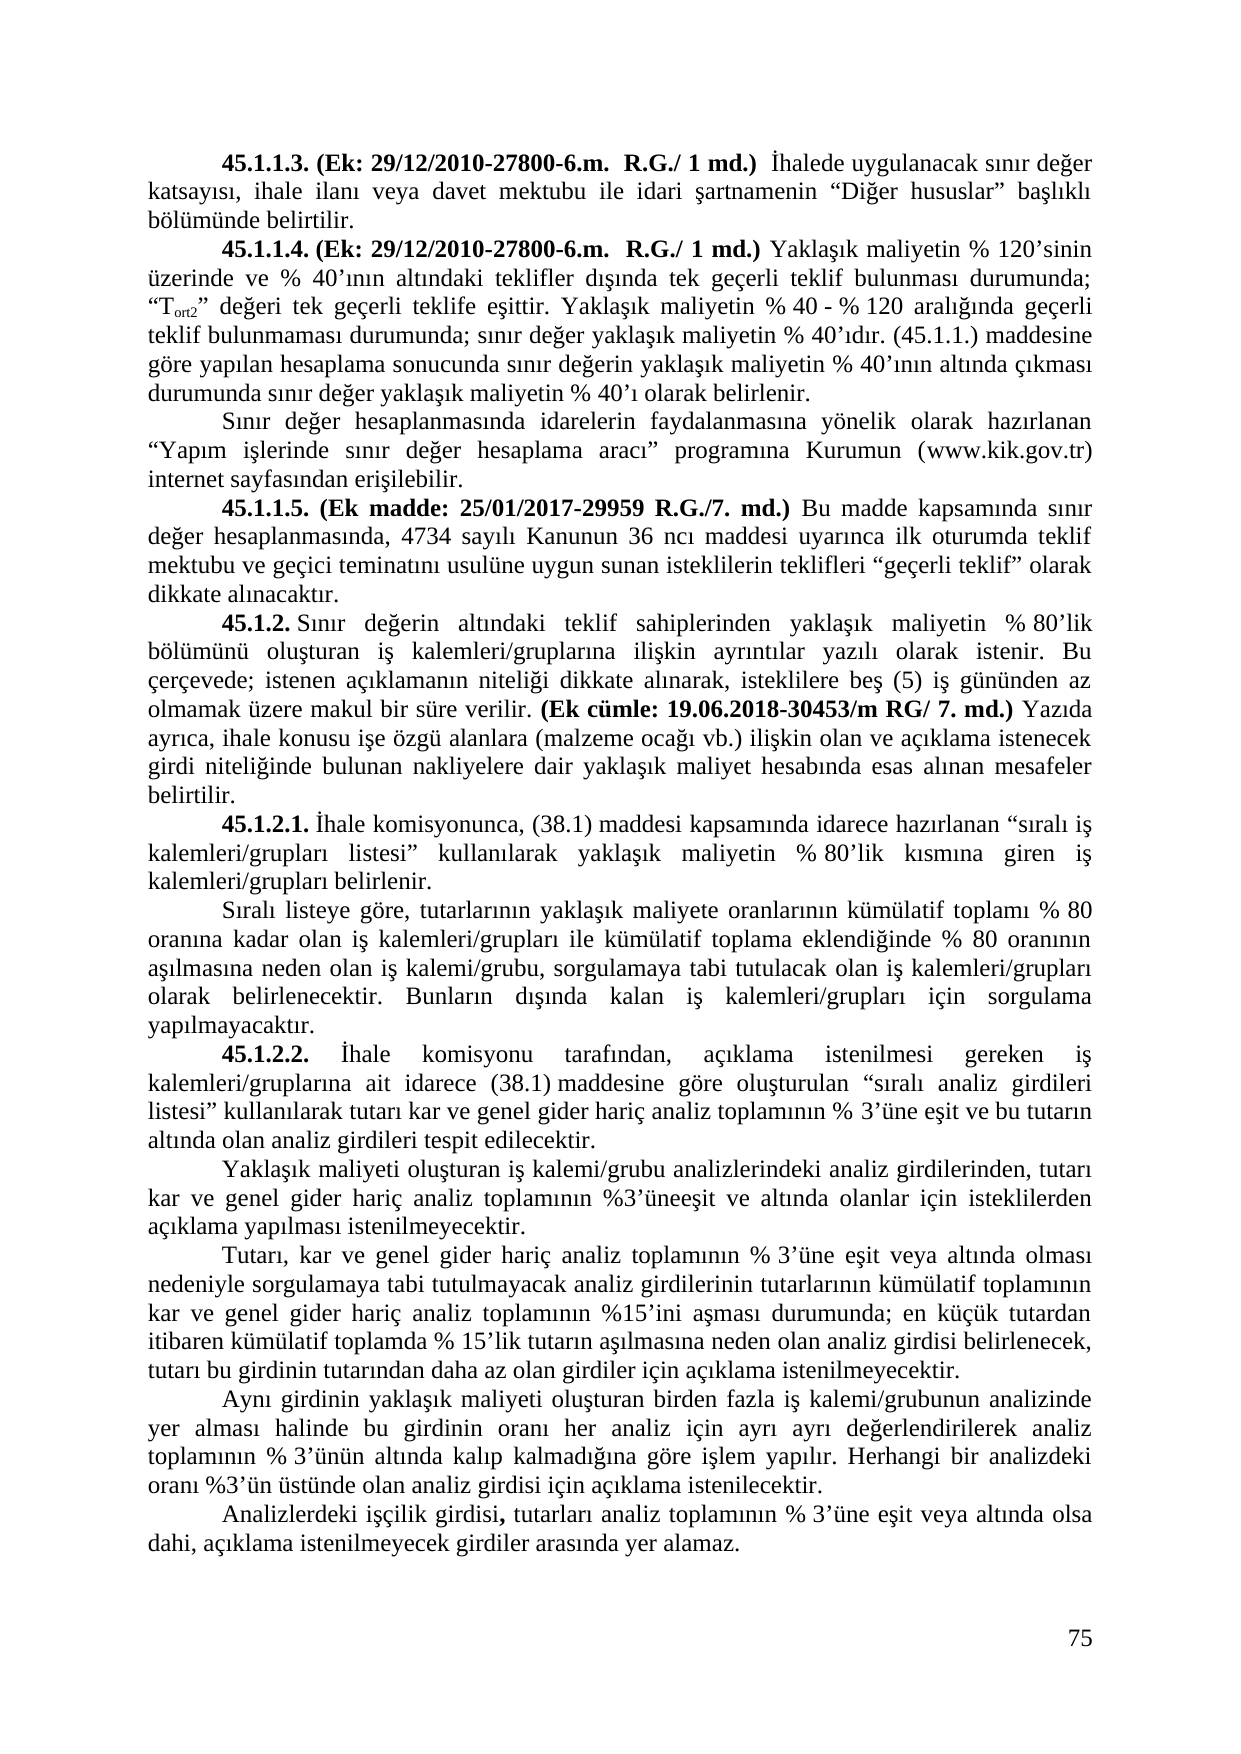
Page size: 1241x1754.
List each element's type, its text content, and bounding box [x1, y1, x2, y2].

text 45.1.2.2. İhale komisyonu tarafından, açıklama istenilmesi gereken iş kalemleri/gruplarına ait idarece (38.1) maddesine göre oluşturulan “sıralı analiz girdileri listesi” kullanılarak tutarı kar ve genel gider hariç analiz toplamının % 3’üne eşit ve bu tutarın altında olan analiz girdileri tespit edilecektir. [148, 1039, 1092, 1154]
text Tutarı, kar ve genel gider hariç analiz toplamının % 3’üne eşit veya altında olması nedeniyle sorgulamaya tabi tutulmayacak analiz girdilerinin tutarlarının kümülatif toplamının kar ve genel gider hariç analiz toplamının %15’ini aşması durumunda; en küçük tutardan itibaren kümülatif toplamda % 15’lik tutarın aşılmasına neden olan analiz girdisi belirlenecek, tutarı bu girdinin tutarından daha az olan girdiler için açıklama istenilmeyecektir. [148, 1240, 1092, 1384]
text Sıralı listeye göre, tutarlarının yaklaşık maliyete oranlarının kümülatif toplamı % 80 oranına kadar olan iş kalemleri/grupları ile kümülatif toplama eklendiğinde % 80 oranının aşılmasına neden olan iş kalemi/grubu, sorgulamaya tabi tutulacak olan iş kalemleri/grupları olarak belirlenecektir. Bunların dışında kalan iş kalemleri/grupları için sorgulama yapılmayacaktır. [148, 895, 1092, 1039]
text Sınır değer hesaplanmasında idarelerin faydalanmasına yönelik olarak hazırlanan “Yapım işlerinde sınır değer hesaplama aracı” programına Kurumun (www.kik.gov.tr) internet sayfasından erişilebilir. [148, 406, 1092, 493]
text 45.1.2.1. İhale komisyonunca, (38.1) maddesi kapsamında idarece hazırlanan “sıralı iş kalemleri/grupları listesi” kullanılarak yaklaşık maliyetin % 80’lik kısmına giren iş kalemleri/grupları belirlenir. [148, 809, 1092, 895]
text 45.1.1.4. (Ek: 29/12/2010-27800-6.m. R.G./ 1 md.) Yaklaşık maliyetin % 120’sinin üzerinde ve % 40’ının altındaki teklifler dışında tek geçerli teklif bulunması durumunda; “Tort2” değeri tek geçerli teklife eşittir. Yaklaşık maliyetin % 40 - % 120 aralığında geçerli teklif bulunmaması durumunda; sınır değer yaklaşık maliyetin % 40’ıdır. (45.1.1.) maddesine göre yapılan hesaplama sonucunda sınır değerin yaklaşık maliyetin % 40’ının altında çıkması durumunda sınır değer yaklaşık maliyetin % 40’ı olarak belirlenir. [148, 234, 1092, 406]
text 45.1.1.5. (Ek madde: 25/01/2017-29959 R.G./7. md.) Bu madde kapsamında sınır değer hesaplanmasında, 4734 sayılı Kanunun 36 ncı maddesi uyarınca ilk oturumda teklif mektubu ve geçici teminatını usulüne uygun sunan isteklilerin teklifleri “geçerli teklif” olarak dikkate alınacaktır. [148, 493, 1092, 608]
text Aynı girdinin yaklaşık maliyeti oluşturan birden fazla iş kalemi/grubunun analizinde yer alması halinde bu girdinin oranı her analiz için ayrı ayrı değerlendirilerek analiz toplamının % 3’ünün altında kalıp kalmadığına göre işlem yapılır. Herhangi bir analizdeki oranı %3’ün üstünde olan analiz girdisi için açıklama istenilecektir. [148, 1384, 1092, 1499]
text 45.1.2. Sınır değerin altındaki teklif sahiplerinden yaklaşık maliyetin % 80’lik bölümünü oluşturan iş kalemleri/gruplarına ilişkin ayrıntılar yazılı olarak istenir. Bu çerçevede; istenen açıklamanın niteliği dikkate alınarak, isteklilere beş (5) iş gününden az olmamak üzere makul bir süre verilir. (Ek cümle: 19.06.2018-30453/m RG/ 7. md.) Yazıda ayrıca, ihale konusu işe özgü alanlara (malzeme ocağı vb.) ilişkin olan ve açıklama istenecek girdi niteliğinde bulunan nakliyelere dair yaklaşık maliyet hesabında esas alınan mesafeler belirtilir. [148, 608, 1092, 809]
text Analizlerdeki işçilik girdisi, tutarları analiz toplamının % 3’üne eşit veya altında olsa dahi, açıklama istenilmeyecek girdiler arasında yer alamaz. [148, 1499, 1092, 1556]
text Yaklaşık maliyeti oluşturan iş kalemi/grubu analizlerindeki analiz girdilerinden, tutarı kar ve genel gider hariç analiz toplamının %3’üneeşit ve altında olanlar için isteklilerden açıklama yapılması istenilmeyecektir. [148, 1154, 1092, 1240]
text 45.1.1.3. (Ek: 29/12/2010-27800-6.m. R.G./ 1 md.) İhalede uygulanacak sınır değer katsayısı, ihale ilanı veya davet mektubu ile idari şartnamenin “Diğer hususlar” başlıklı bölümünde belirtilir. [148, 148, 1092, 234]
